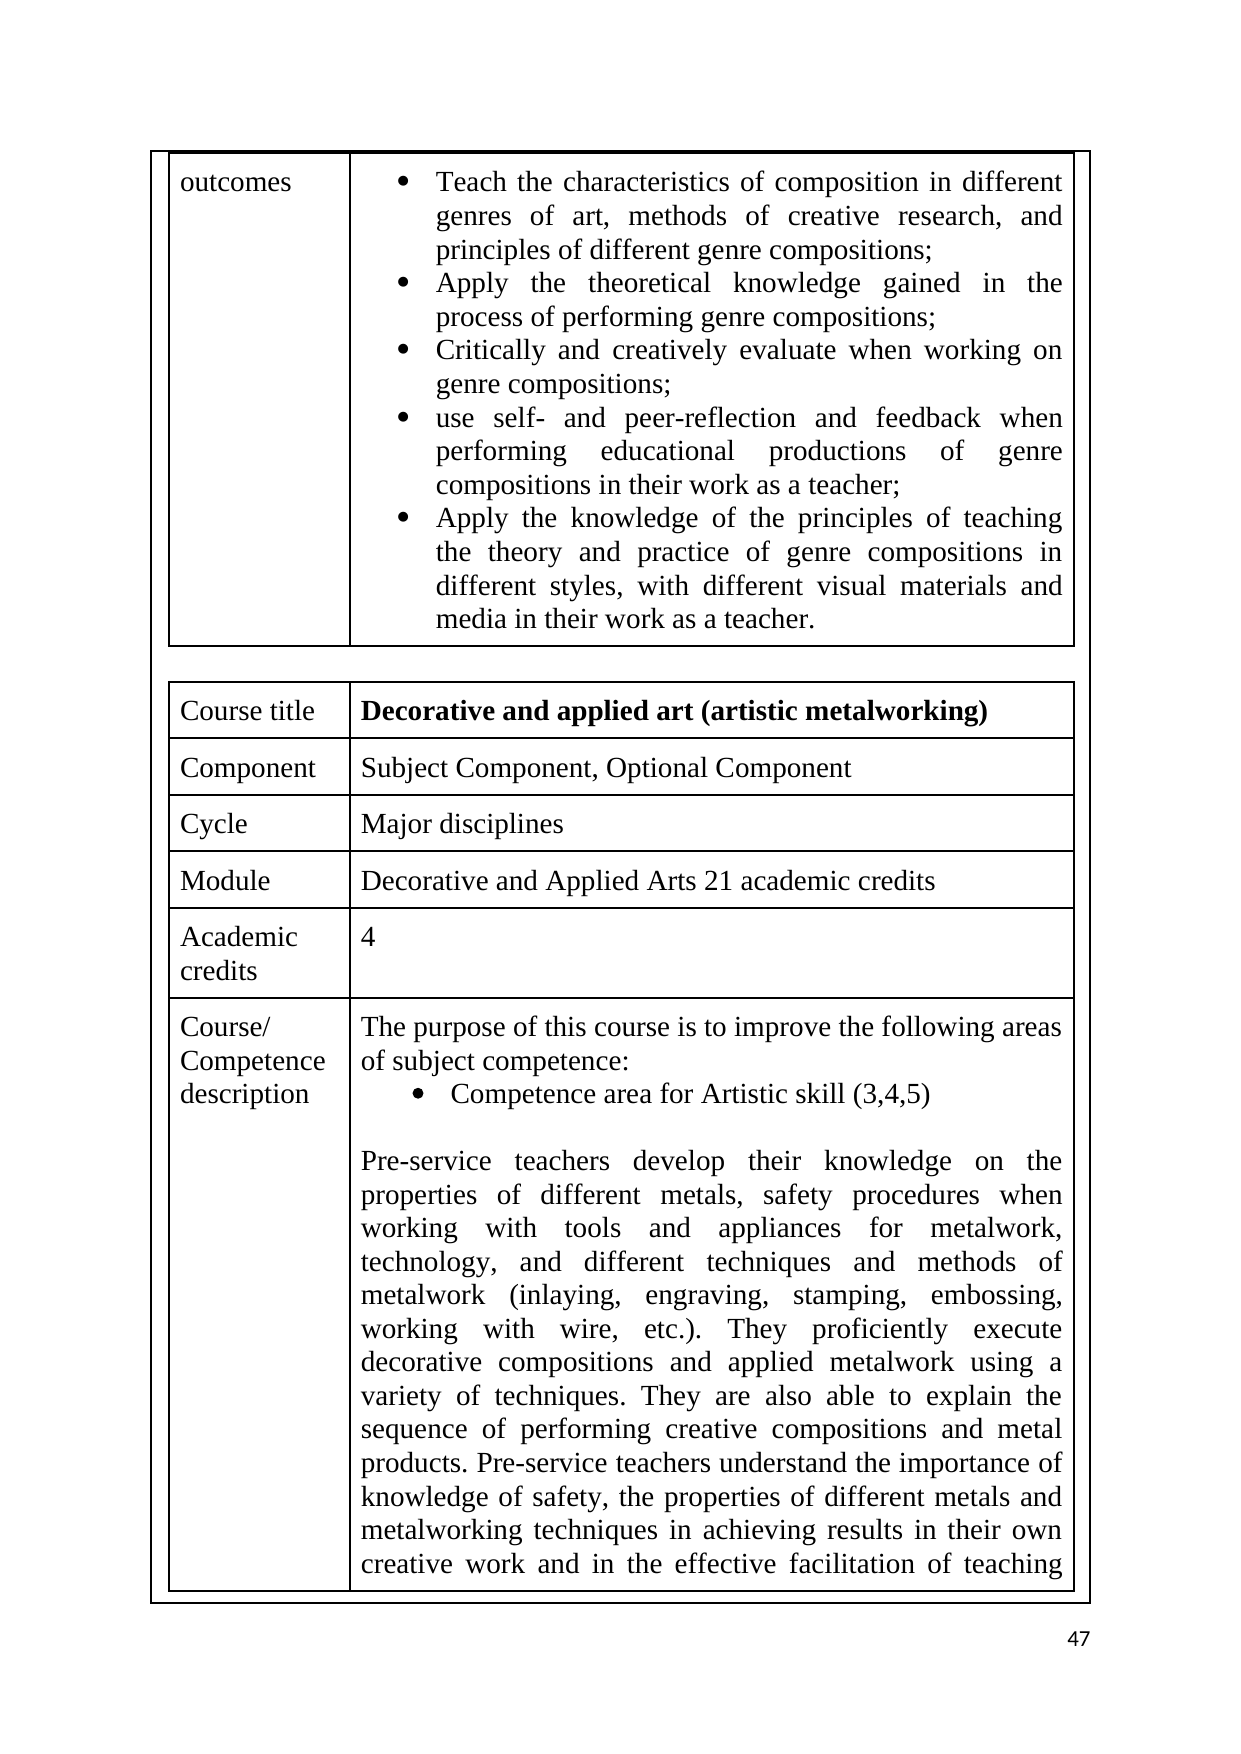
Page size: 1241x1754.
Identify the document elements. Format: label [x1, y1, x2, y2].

table_cell [152, 152, 1089, 1602]
